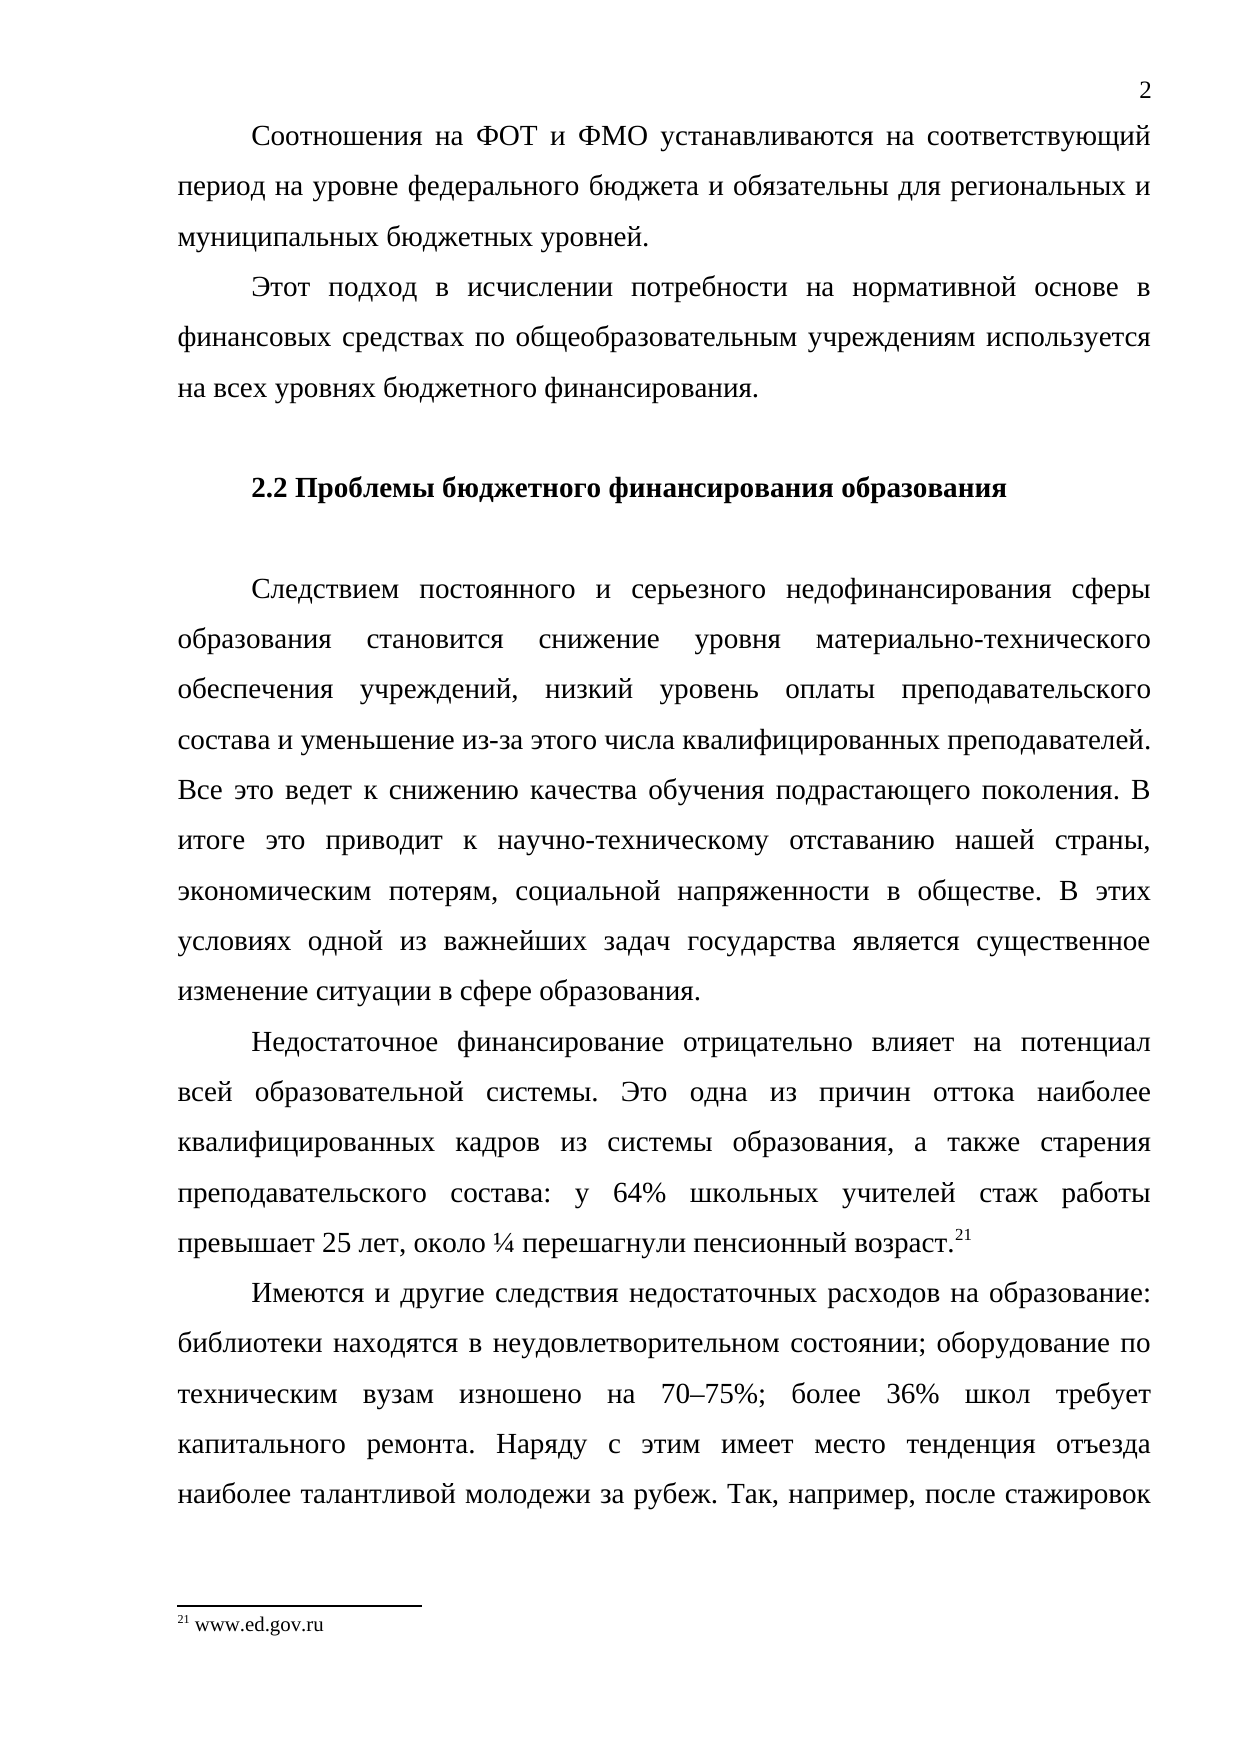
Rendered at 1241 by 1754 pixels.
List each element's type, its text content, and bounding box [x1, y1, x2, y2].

text Следствием постоянного и серьезного недофинансирования сферы образования становится снижение уровня материально-технического обеспечения учреждений, низкий уровень оплаты преподавательского состава и уменьшение из-за этого числа квалифицированных преподавателей. Все это ведет к снижению качества обучения подрастающего поколения. В итоге это приводит к научно-техническому отставанию нашей страны, экономическим потерям, социальной напряженности в обществе. В этих условиях одной из важнейших задач государства является существенное изменение ситуации в сфере образования. [177, 571, 1152, 1007]
text Этот подход в исчислении потребности на нормативной основе в финансовых средствах по общеобразовательным учреждениям используется на всех уровнях бюджетного финансирования. [177, 269, 1152, 403]
text Соотношения на ФОТ и ФМО устанавливаются на соответствующий период на уровне федерального бюджета и обязательны для региональных и муниципальных бюджетных уровней. [177, 118, 1152, 252]
text Недостаточное финансирование отрицательно влияет на потенциал всей образовательной системы. Это одна из причин оттока наиболее квалифицированных кадров из системы образования, а также старения преподавательского состава: у 64% школьных учителей стаж работы превышает 25 лет, около ¼ перешагнули пенсионный возраст. [177, 1024, 1152, 1258]
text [177, 1275, 1152, 1510]
text 2.2 Проблемы бюджетного финансирования образования [177, 470, 1152, 504]
